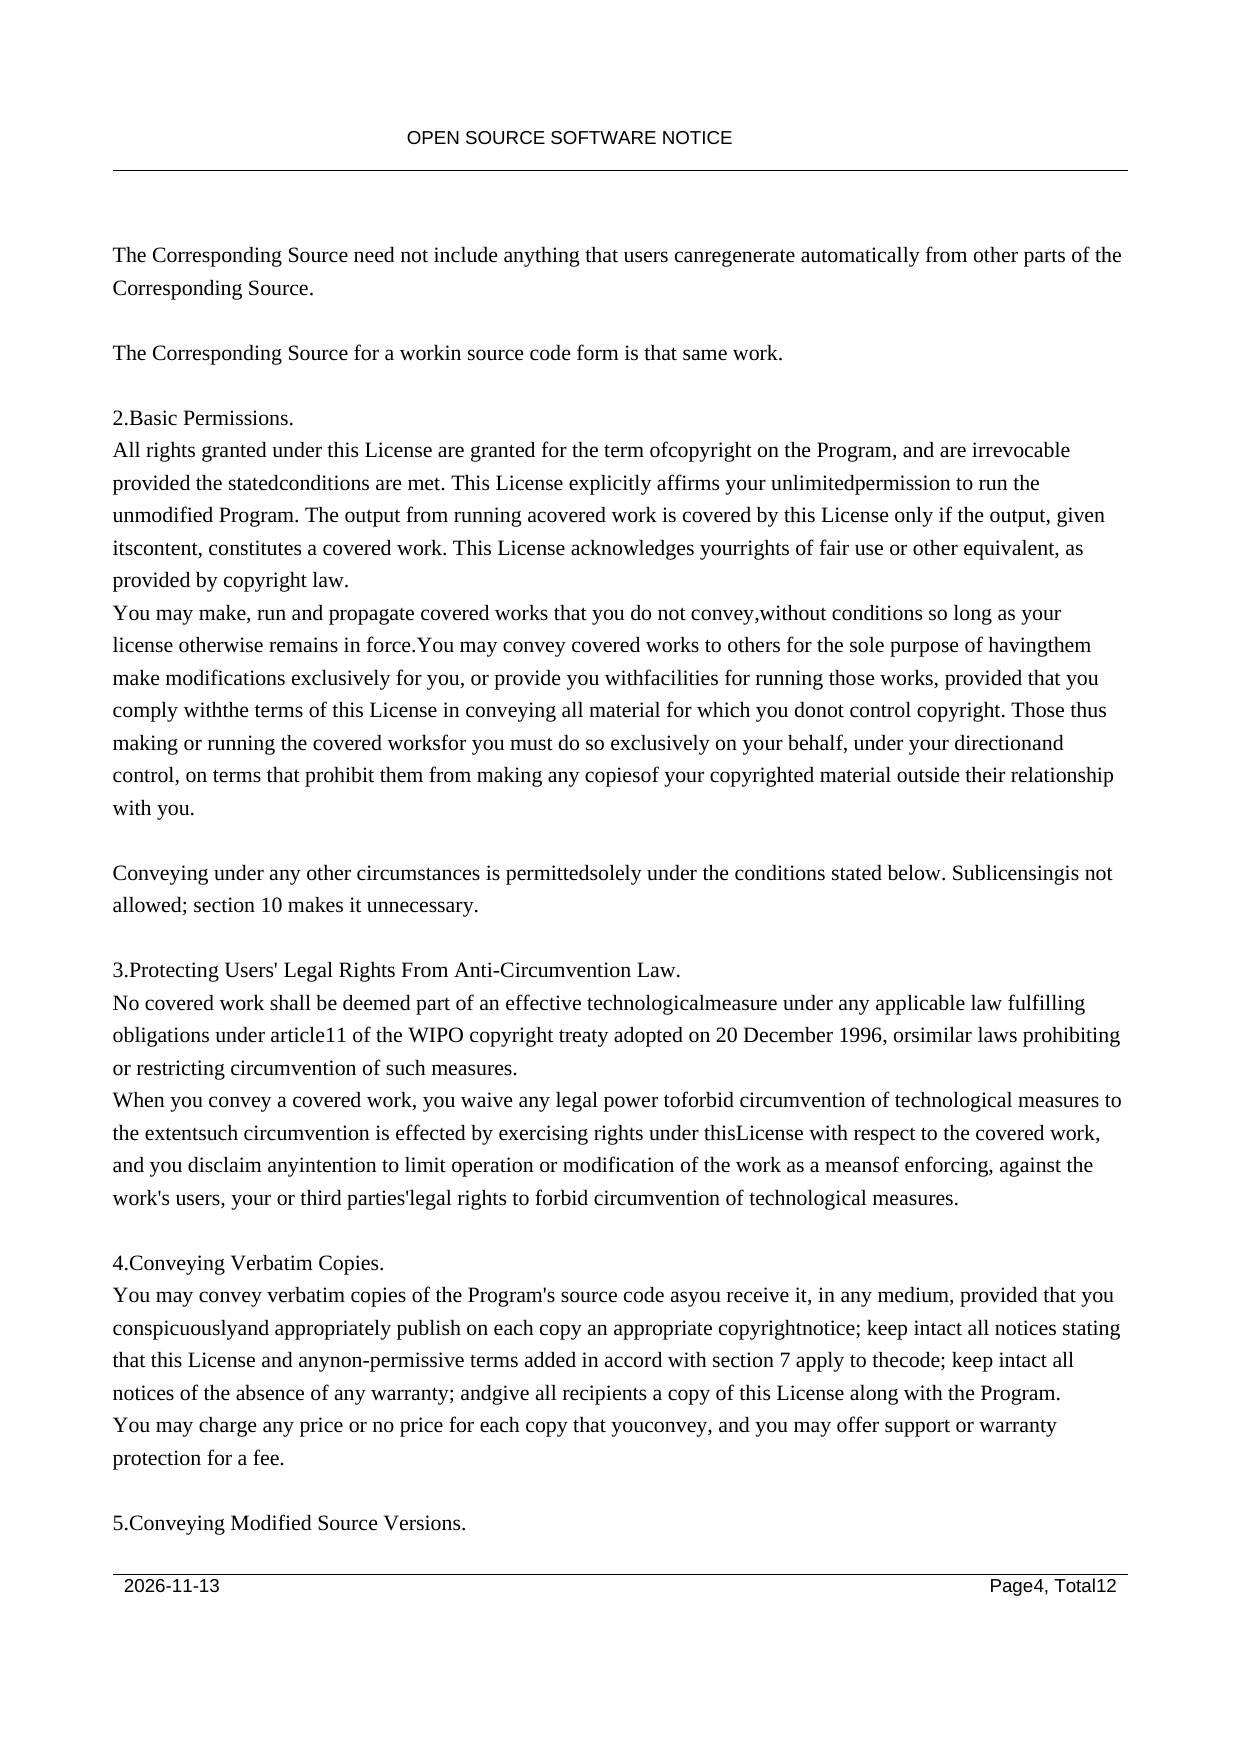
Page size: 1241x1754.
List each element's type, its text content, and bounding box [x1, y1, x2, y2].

text 2.Basic Permissions. [112, 401, 1128, 434]
text You may charge any price or no price for each copy that youconvey, and you may offer support or warranty protection for a fee. [112, 1409, 1128, 1474]
text 3.Protecting Users' Legal Rights From Anti-Circumvention Law. [112, 954, 1128, 986]
text Conveying under any other circumstances is permittedsolely under the conditions stated below. Sublicensingis not allowed; section 10 makes it unnecessary. [112, 856, 1128, 921]
text The Corresponding Source need not include anything that users canregenerate automatically from other parts of the Corresponding Source. [112, 239, 1128, 304]
text You may make, run and propagate covered works that you do not convey,without conditions so long as your license otherwise remains in force.You may convey covered works to others for the sole purpose of havingthem make modifications exclusively for you, or provide you withfacilities for running those works, provided that you comply withthe terms of this License in conveying all material for which you donot control copyright. Those thus making or running the covered worksfor you must do so exclusively on your behalf, under your directionand control, on terms that prohibit them from making any copiesof your copyrighted material outside their relationship with you. [112, 596, 1128, 824]
text 4.Conveying Verbatim Copies. [112, 1246, 1128, 1279]
text No covered work shall be deemed part of an effective technologicalmeasure under any applicable law fulfilling obligations under article11 of the WIPO copyright treaty adopted on 20 December 1996, orsimilar laws prohibiting or restricting circumvention of such measures. [112, 986, 1128, 1084]
text All rights granted under this License are granted for the term ofcopyright on the Program, and are irrevocable provided the statedconditions are met. This License explicitly affirms your unlimitedpermission to run the unmodified Program. The output from running acovered work is covered by this License only if the output, given itscontent, constitutes a covered work. This License acknowledges yourrights of fair use or other equivalent, as provided by copyright law. [112, 434, 1128, 596]
text 5.Conveying Modified Source Versions. [112, 1506, 1128, 1539]
text The Corresponding Source for a workin source code form is that same work. [112, 336, 1128, 369]
text When you convey a covered work, you waive any legal power toforbid circumvention of technological measures to the extentsuch circumvention is effected by exercising rights under thisLicense with respect to the covered work, and you disclaim anyintention to limit operation or modification of the work as a meansof enforcing, against the work's users, your or third parties'legal rights to forbid circumvention of technological measures. [112, 1084, 1128, 1214]
text You may convey verbatim copies of the Program's source code asyou receive it, in any medium, provided that you conspicuouslyand appropriately publish on each copy an appropriate copyrightnotice; keep intact all notices stating that this License and anynon-permissive terms added in accord with section 7 apply to thecode; keep intact all notices of the absence of any warranty; andgive all recipients a copy of this License along with the Program. [112, 1279, 1128, 1409]
